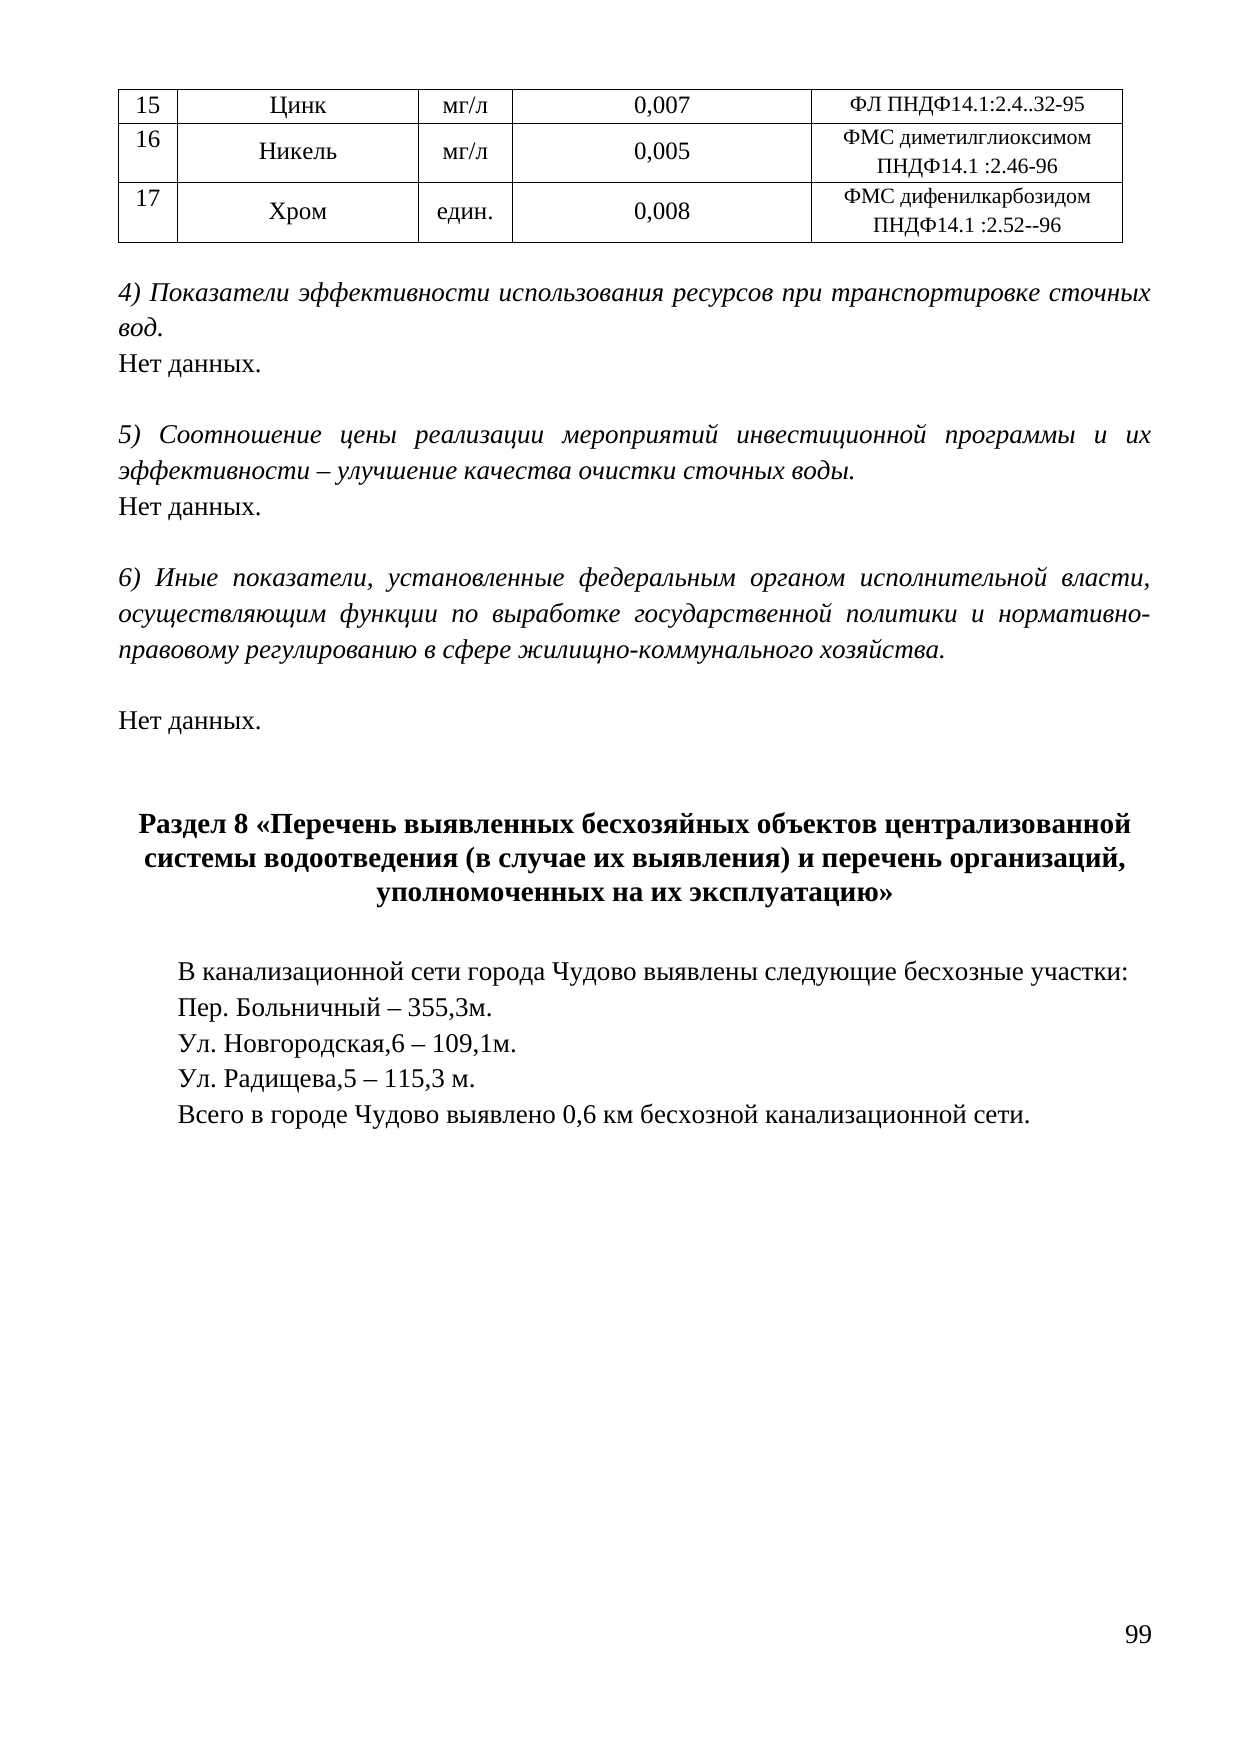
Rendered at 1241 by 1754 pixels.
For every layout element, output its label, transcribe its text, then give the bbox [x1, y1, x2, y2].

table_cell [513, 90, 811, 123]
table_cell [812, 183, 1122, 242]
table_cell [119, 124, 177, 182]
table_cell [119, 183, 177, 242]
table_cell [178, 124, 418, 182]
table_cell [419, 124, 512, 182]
text Пер. Больничный – 355,3м. [118, 991, 1152, 1022]
text Нет данных. [118, 347, 1152, 378]
text 6) Иные показатели, установленные федеральным органом исполнительной власти, осуществляющим функции по выработке государственной политики и нормативно-правовому регулированию в сфере жилищно-коммунального хозяйства. [118, 562, 1152, 664]
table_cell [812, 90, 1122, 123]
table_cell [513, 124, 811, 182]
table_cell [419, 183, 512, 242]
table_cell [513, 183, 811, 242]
text Нет данных. [118, 490, 1152, 521]
text Нет данных. [118, 704, 1152, 736]
text В канализационной сети города Чудово выявлены следующие бесхозные участки: [118, 955, 1152, 987]
text 5) Соотношение цены реализации мероприятий инвестиционной программы и их эффективности – улучшение качества очистки сточных воды. [118, 419, 1152, 486]
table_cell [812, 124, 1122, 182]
text Всего в городе Чудово выявлено бесхозной канализационной сети. [118, 1098, 1152, 1129]
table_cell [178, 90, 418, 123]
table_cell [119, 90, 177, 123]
text Ул. Радищева,5 – . [118, 1063, 1152, 1094]
subtitle Раздел 8 «Перечень выявленных бесхозяйных объектов централизованной системы водоотведения (в случае их выявления) и перечень организаций, уполномоченных на их эксплуатацию» [118, 807, 1152, 907]
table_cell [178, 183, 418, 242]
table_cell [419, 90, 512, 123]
text 4) Показатели эффективности использования ресурсов при транспортировке сточных вод. [118, 276, 1152, 343]
text Ул. Новгородская,6 – 109,1м. [118, 1027, 1152, 1058]
